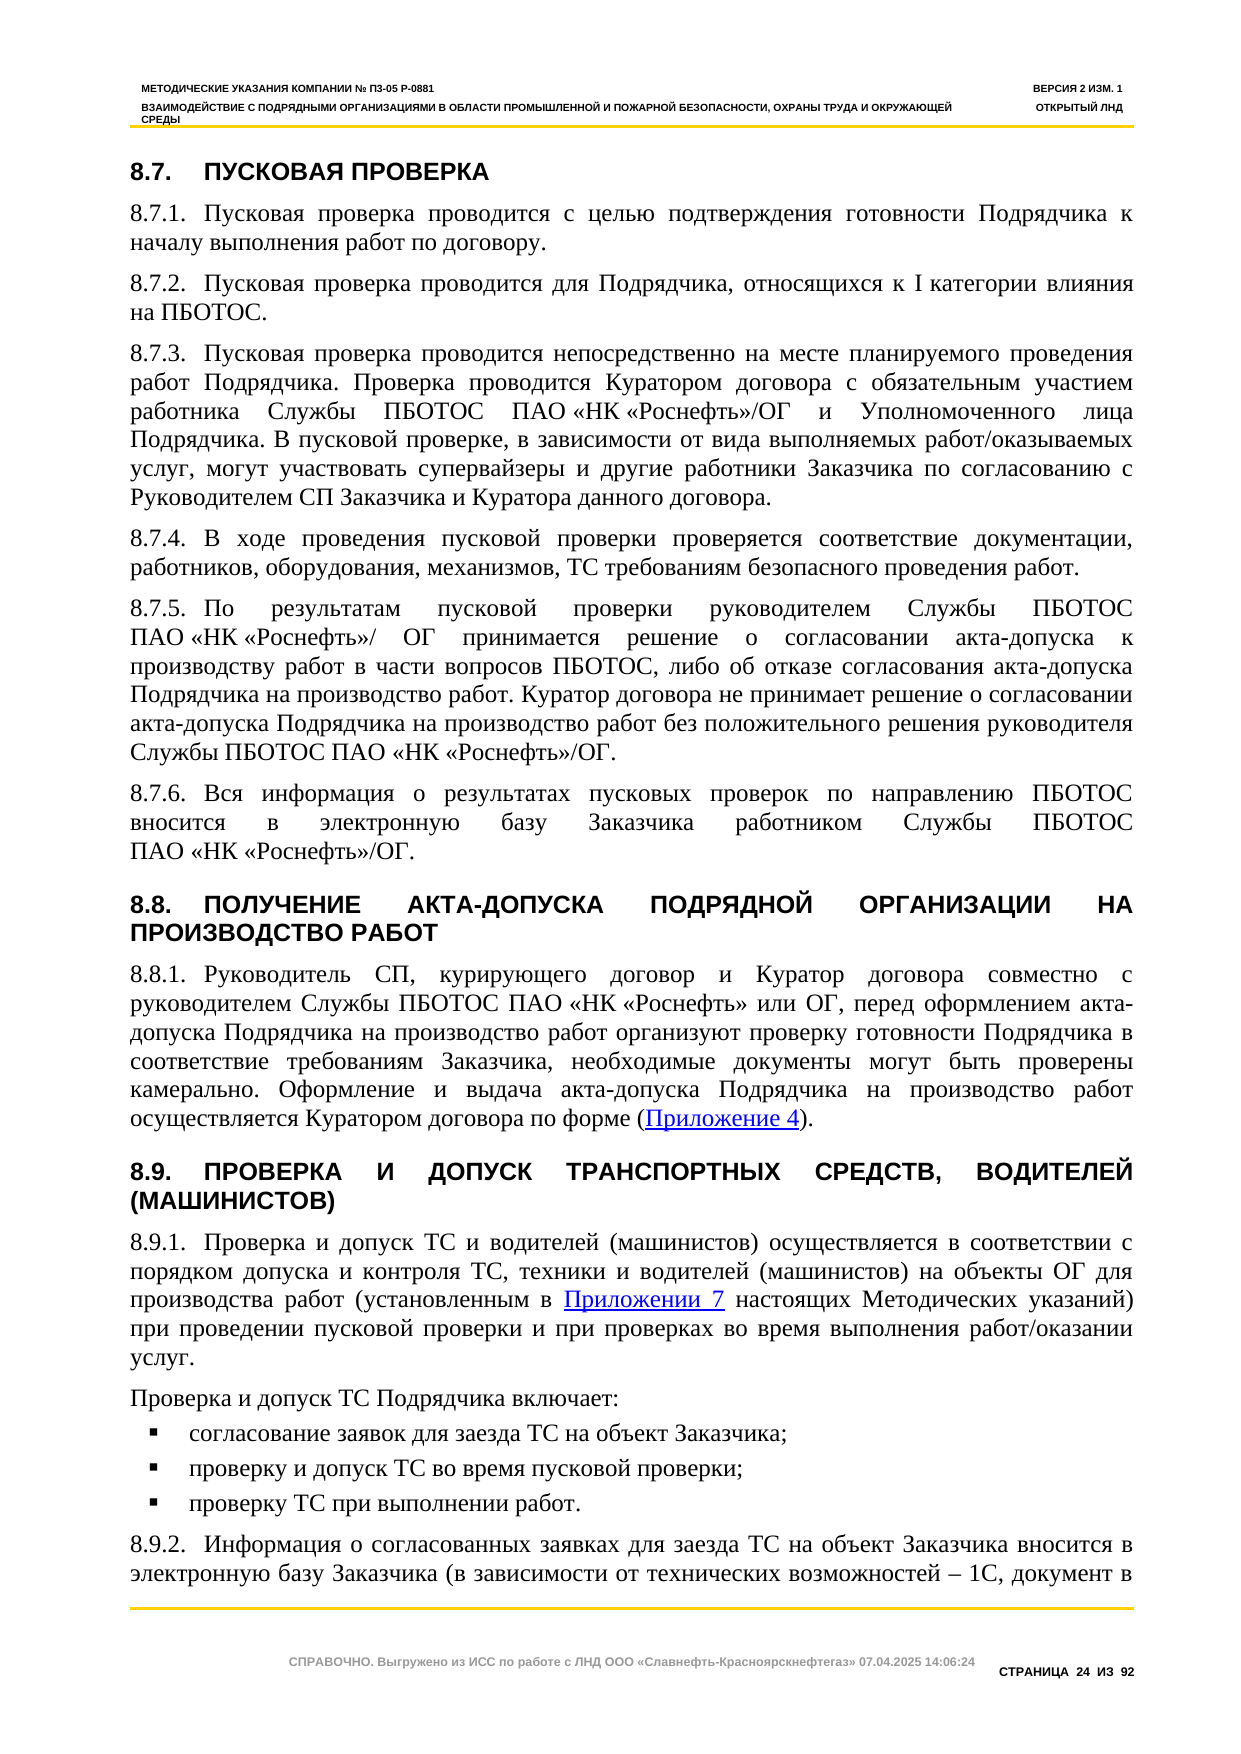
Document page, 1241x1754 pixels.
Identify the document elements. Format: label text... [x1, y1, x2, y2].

list Руководитель СП, курирующего договор и Куратор договора совместно с руководителем Службы ПБОТОС ПАО «НК «Роснефть» или ОГ, перед оформлением акта-допуска Подрядчика на производство работ организуют проверку готовности Подрядчика в соответствие требованиям Заказчика, необходимые документы могут быть проверены камерально. Оформление и выдача акта-допуска Подрядчика на производство работ осуществляется Куратором договора по форме (Приложение 4). [130, 959, 1134, 1132]
list Пусковая проверка проводится непосредственно на месте планируемого проведения работ Подрядчика. Проверка проводится Куратором договора с обязательным участием работника Службы ПБОТОС ПАО «НК «Роснефть»/ОГ и Уполномоченного лица Подрядчика. В пусковой проверке, в зависимости от вида выполняемых работ/оказываемых услуг, могут участвовать супервайзеры и другие работники Заказчика по согласованию с Руководителем СП Заказчика и Куратора данного договора. [130, 338, 1134, 511]
list Проверка и допуск ТС и водителей (машинистов) осуществляется в соответствии с порядком допуска и контроля ТС, техники и водителей (машинистов) на объекты ОГ для производства работ (установленным в Приложении 7 настоящих Методических указаний) при проведении пусковой проверки и при проверках во время выполнения работ/оказании услуг. [130, 1227, 1134, 1371]
list проверку и допуск ТС во время пусковой проверки; [148, 1453, 1134, 1482]
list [130, 1529, 1134, 1587]
list ПОЛУЧЕНИЕ АКТА-ДОПУСКА ПОДРЯДНОЙ ОРГАНИЗАЦИИ НА ПРОИЗВОДСТВО РАБОТ [130, 889, 1134, 947]
list ПУСКОВАЯ ПРОВЕРКА [130, 157, 1134, 186]
list согласование заявок для заезда ТС на объект Заказчика; [148, 1418, 1134, 1447]
list В ходе проведения пусковой проверки проверяется соответствие документации, работников, оборудования, механизмов, ТС требованиям безопасного проведения работ. [130, 523, 1134, 581]
list Вся информация о результатах пусковых проверок по направлению ПБОТОС вносится в электронную базу Заказчика работником Службы ПБОТОС ПАО «НК «Роснефть»/ОГ. [130, 778, 1134, 864]
list проверку ТС при выполнении работ. [148, 1488, 1134, 1517]
list По результатам пусковой проверки руководителем Службы ПБОТОС ПАО «НК «Роснефть»/ ОГ принимается решение о согласовании акта-допуска к производству работ в части вопросов ПБОТОС, либо об отказе согласования акта-допуска Подрядчика на производство работ. Куратор договора не принимает решение о согласовании акта-допуска Подрядчика на производство работ без положительного решения руководителя Службы ПБОТОС ПАО «НК «Роснефть»/ОГ. [130, 593, 1134, 766]
list Пусковая проверка проводится для Подрядчика, относящихся к I категории влияния на ПБОТОС. [130, 268, 1134, 326]
list ПРОВЕРКА И ДОПУСК ТРАНСПОРТНЫХ СРЕДСТВ, ВОДИТЕЛЕЙ (МАШИНИСТОВ) [130, 1157, 1134, 1214]
list Пусковая проверка проводится с целью подтверждения готовности Подрядчика к началу выполнения работ по договору. [130, 198, 1134, 256]
text Проверка и допуск ТС Подрядчика включает: [130, 1383, 1134, 1412]
